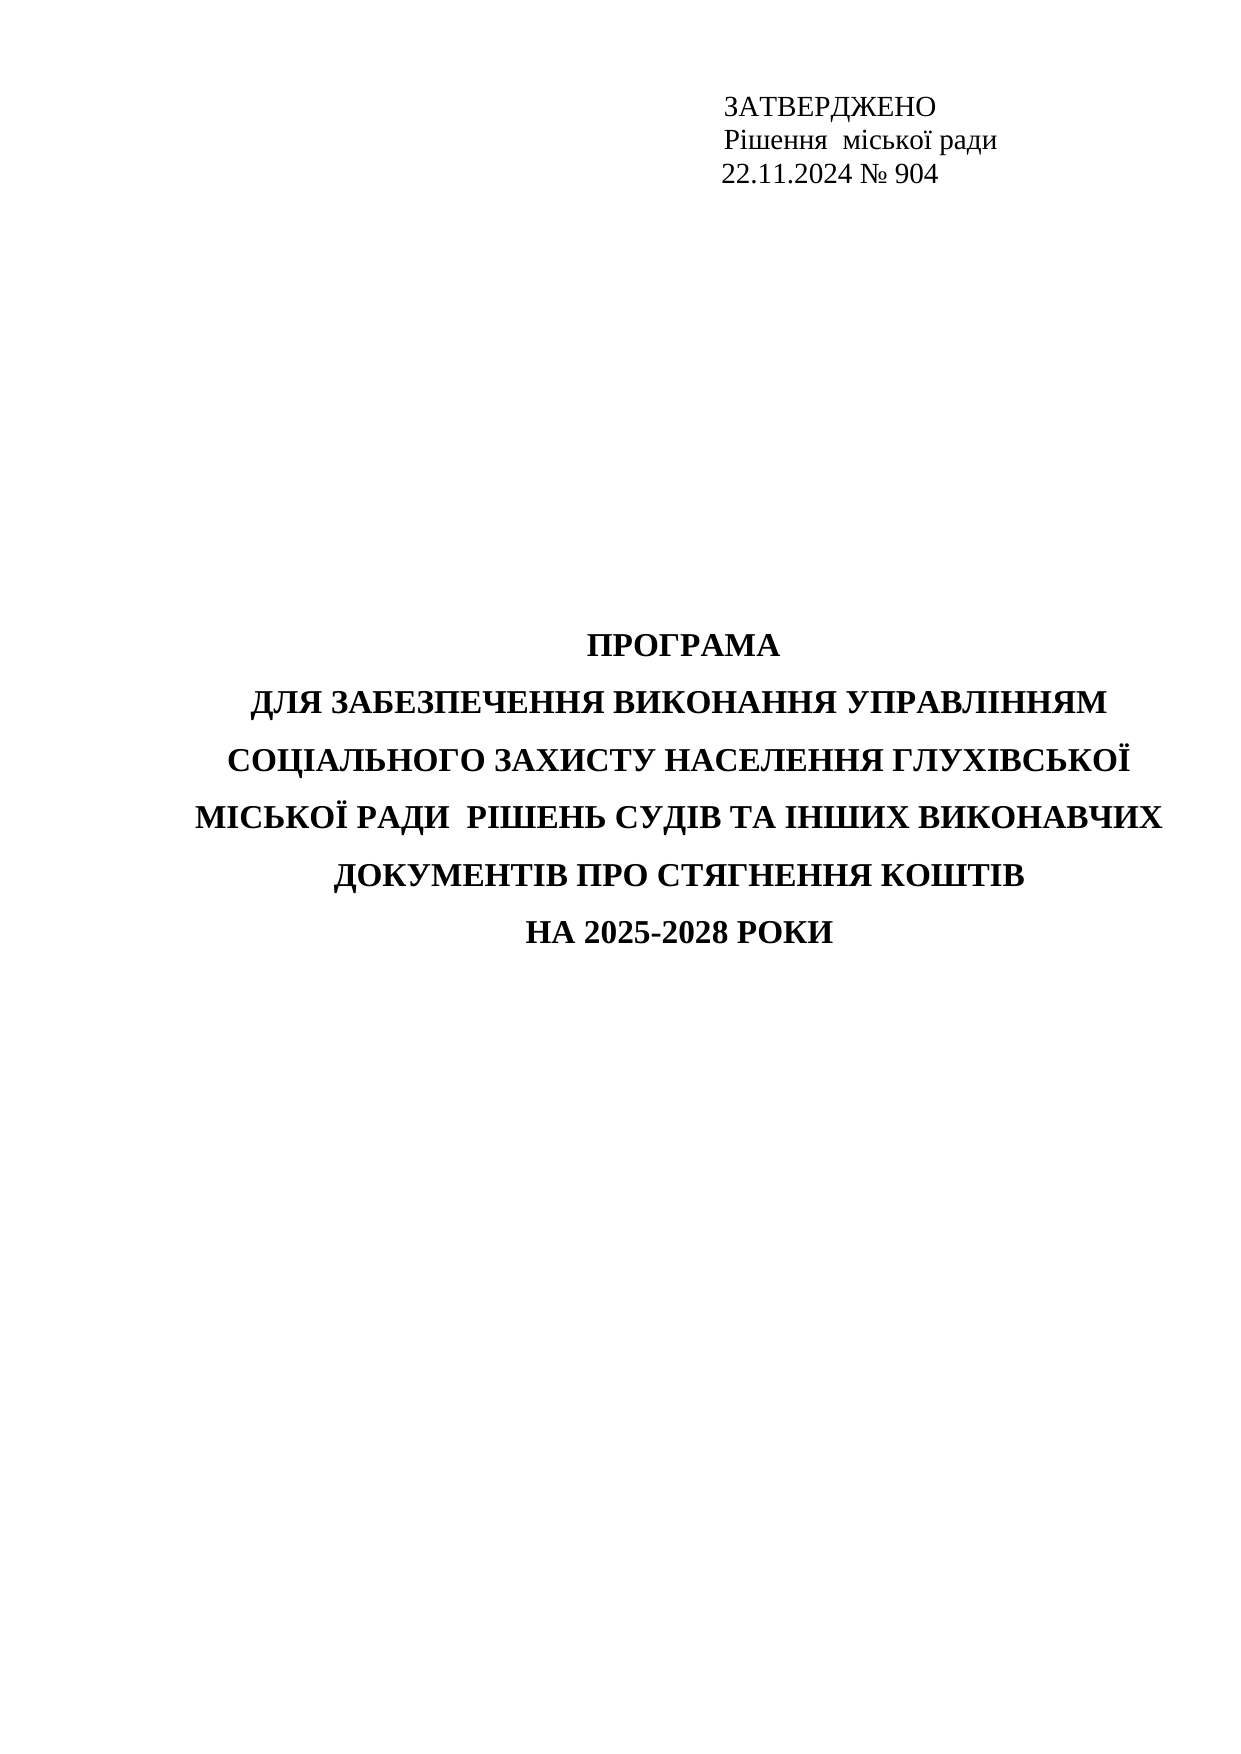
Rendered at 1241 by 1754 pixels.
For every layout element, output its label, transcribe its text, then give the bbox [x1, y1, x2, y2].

text ПРОГРАМА [177, 625, 1181, 664]
text ДЛЯ ЗАБЕЗПЕЧЕННЯ ВИКОНАННЯ УПРАВЛІННЯМ СОЦІАЛЬНОГО ЗАХИСТУ НАСЕЛЕННЯ ГЛУХІВСЬКОЇ МІСЬКОЇ РАДИ РІШЕНЬ СУДІВ ТА ІНШИХ ВИКОНАВЧИХ ДОКУМЕНТІВ ПРО СТЯГНЕННЯ КОШТІВ [177, 683, 1181, 894]
text ЗАТВЕРДЖЕНО [723, 89, 1181, 122]
text НА 2025-2028 РОКИ [177, 913, 1181, 951]
text 22.11.2024 № 904 [721, 156, 1181, 189]
text Рішення міської ради [723, 122, 1181, 156]
